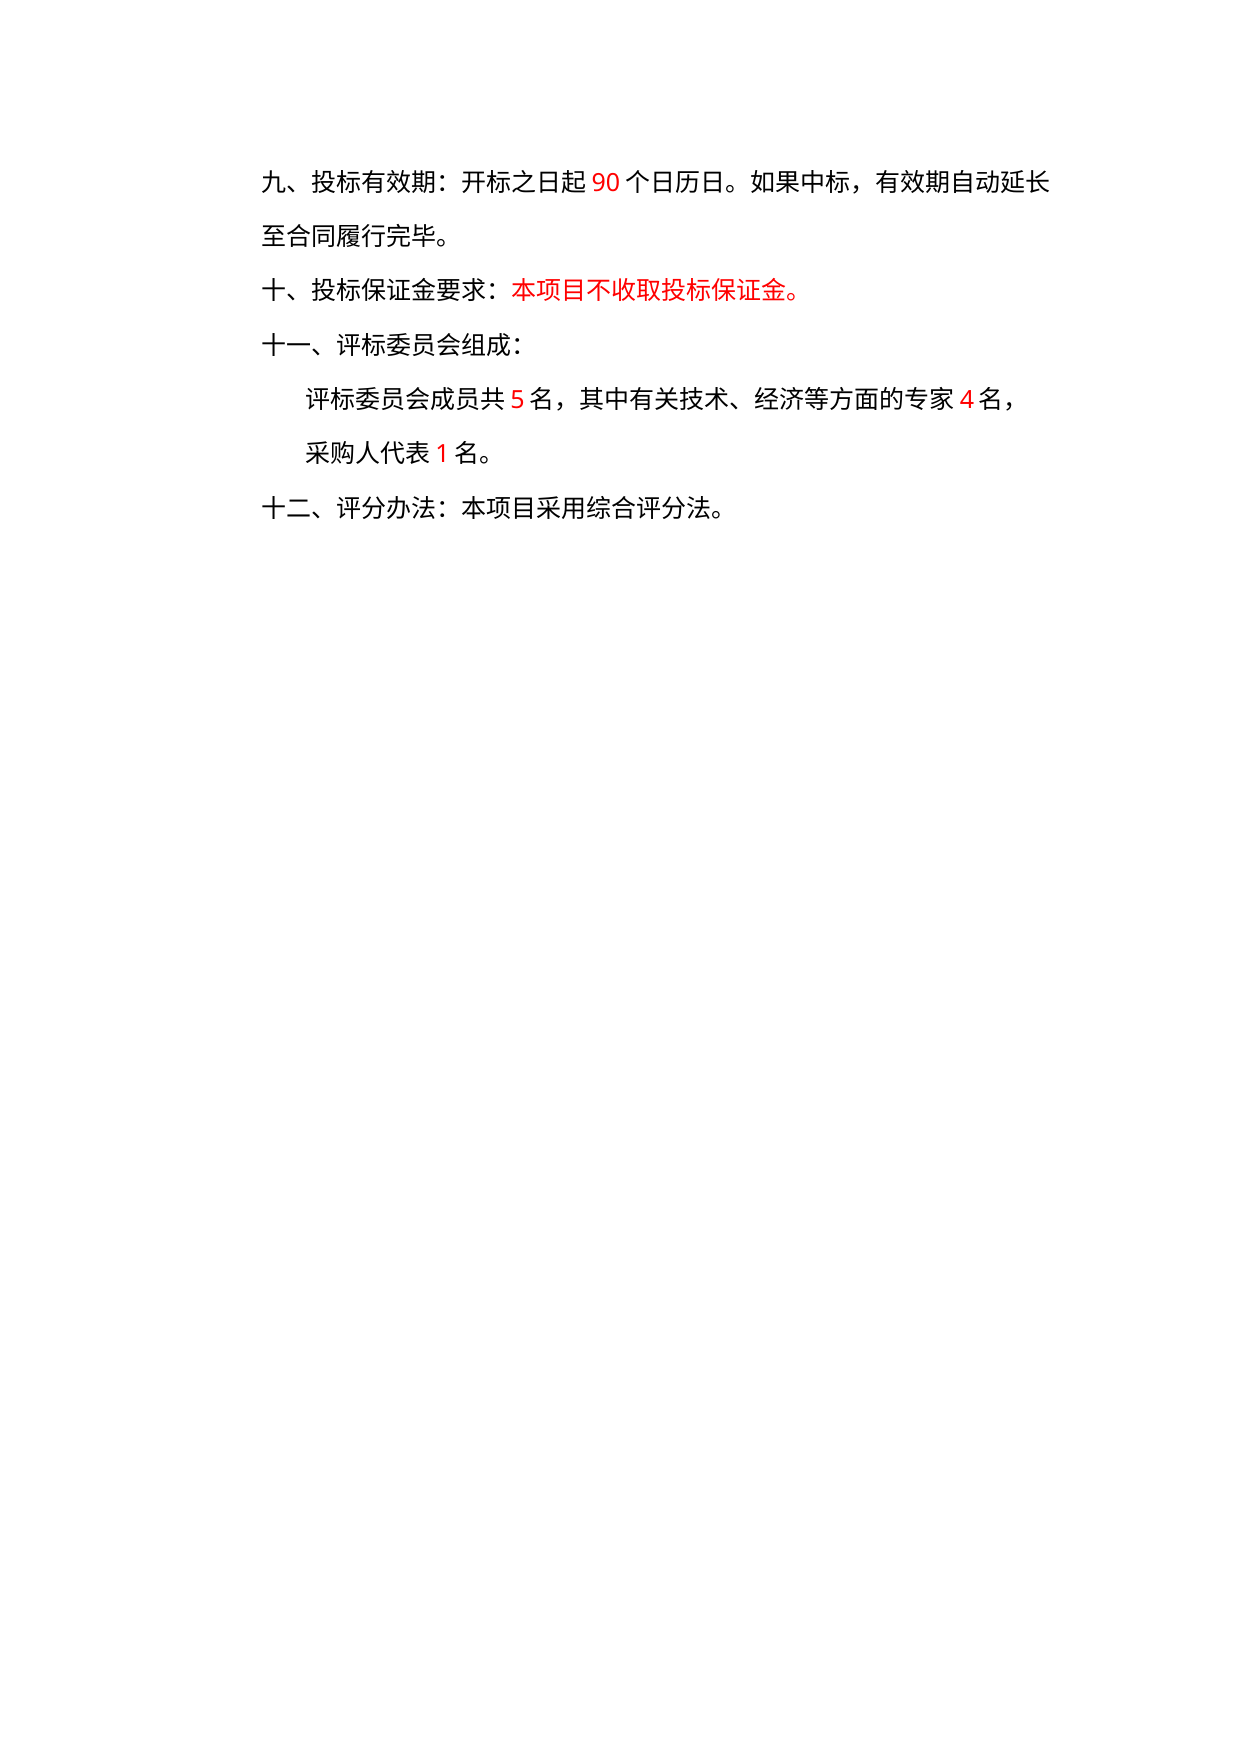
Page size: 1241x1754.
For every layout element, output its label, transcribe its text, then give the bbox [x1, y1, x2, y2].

text 十一、评标委员会组成： [261, 325, 1053, 361]
text 评标委员会成员共5名，其中有关技术、经济等方面的专家4名，采购人代表1名。 [305, 379, 1053, 470]
text 九、投标有效期：开标之日起90个日历日。如果中标，有效期自动延长至合同履行完毕。 [261, 162, 1053, 253]
text 十二、评分办法：本项目采用综合评分法。 [261, 488, 1053, 524]
text 十、投标保证金要求：本项目不收取投标保证金。 [261, 271, 1053, 307]
